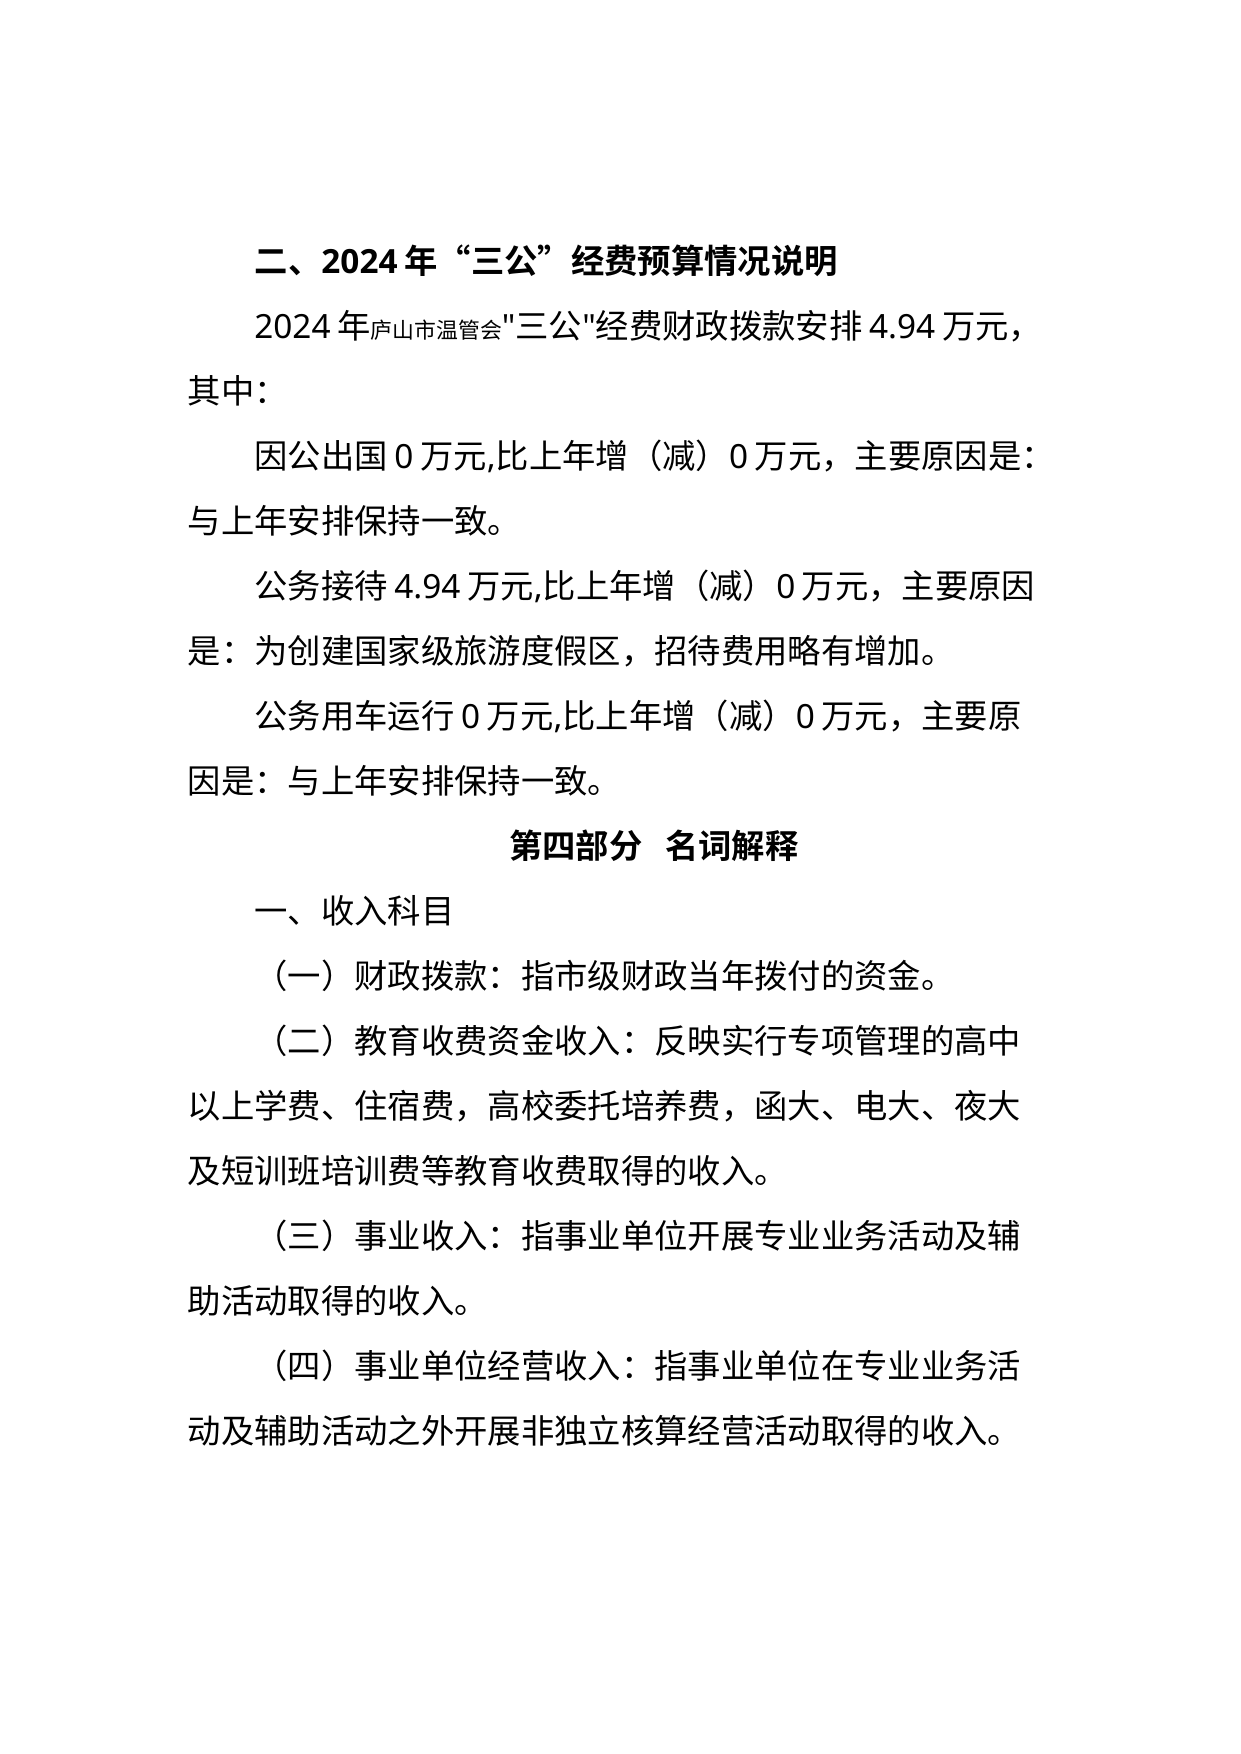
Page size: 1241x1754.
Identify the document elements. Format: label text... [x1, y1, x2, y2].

text 公务接待4.94万元,比上年增（减）0万元，主要原因是：为创建国家级旅游度假区，招待费用略有增加。 [187, 552, 1053, 682]
text 因公出国0万元,比上年增（减）0万元，主要原因是：与上年安排保持一致。 [187, 422, 1053, 552]
text 二、2024年“三公”经费预算情况说明 [187, 227, 1053, 292]
text （四）事业单位经营收入：指事业单位在专业业务活动及辅助活动之外开展非独立核算经营活动取得的收入。 [187, 1332, 1053, 1462]
text 2024年庐山市温管会"三公"经费财政拨款安排4.94万元，其中： [187, 292, 1053, 422]
text （三）事业收入：指事业单位开展专业业务活动及辅助活动取得的收入。 [187, 1202, 1053, 1332]
text 公务用车运行0万元,比上年增（减）0万元，主要原因是：与上年安排保持一致。 [187, 682, 1053, 812]
list 财政拨款：指市级财政当年拨付的资金。 [187, 942, 1053, 1007]
list 教育收费资金收入：反映实行专项管理的高中以上学费、住宿费，高校委托培养费，函大、电大、夜大及短训班培训费等教育收费取得的收入。 [187, 1007, 1053, 1202]
text 一、收入科目 [187, 877, 1053, 942]
text 第四部分 名词解释 [187, 812, 1053, 877]
